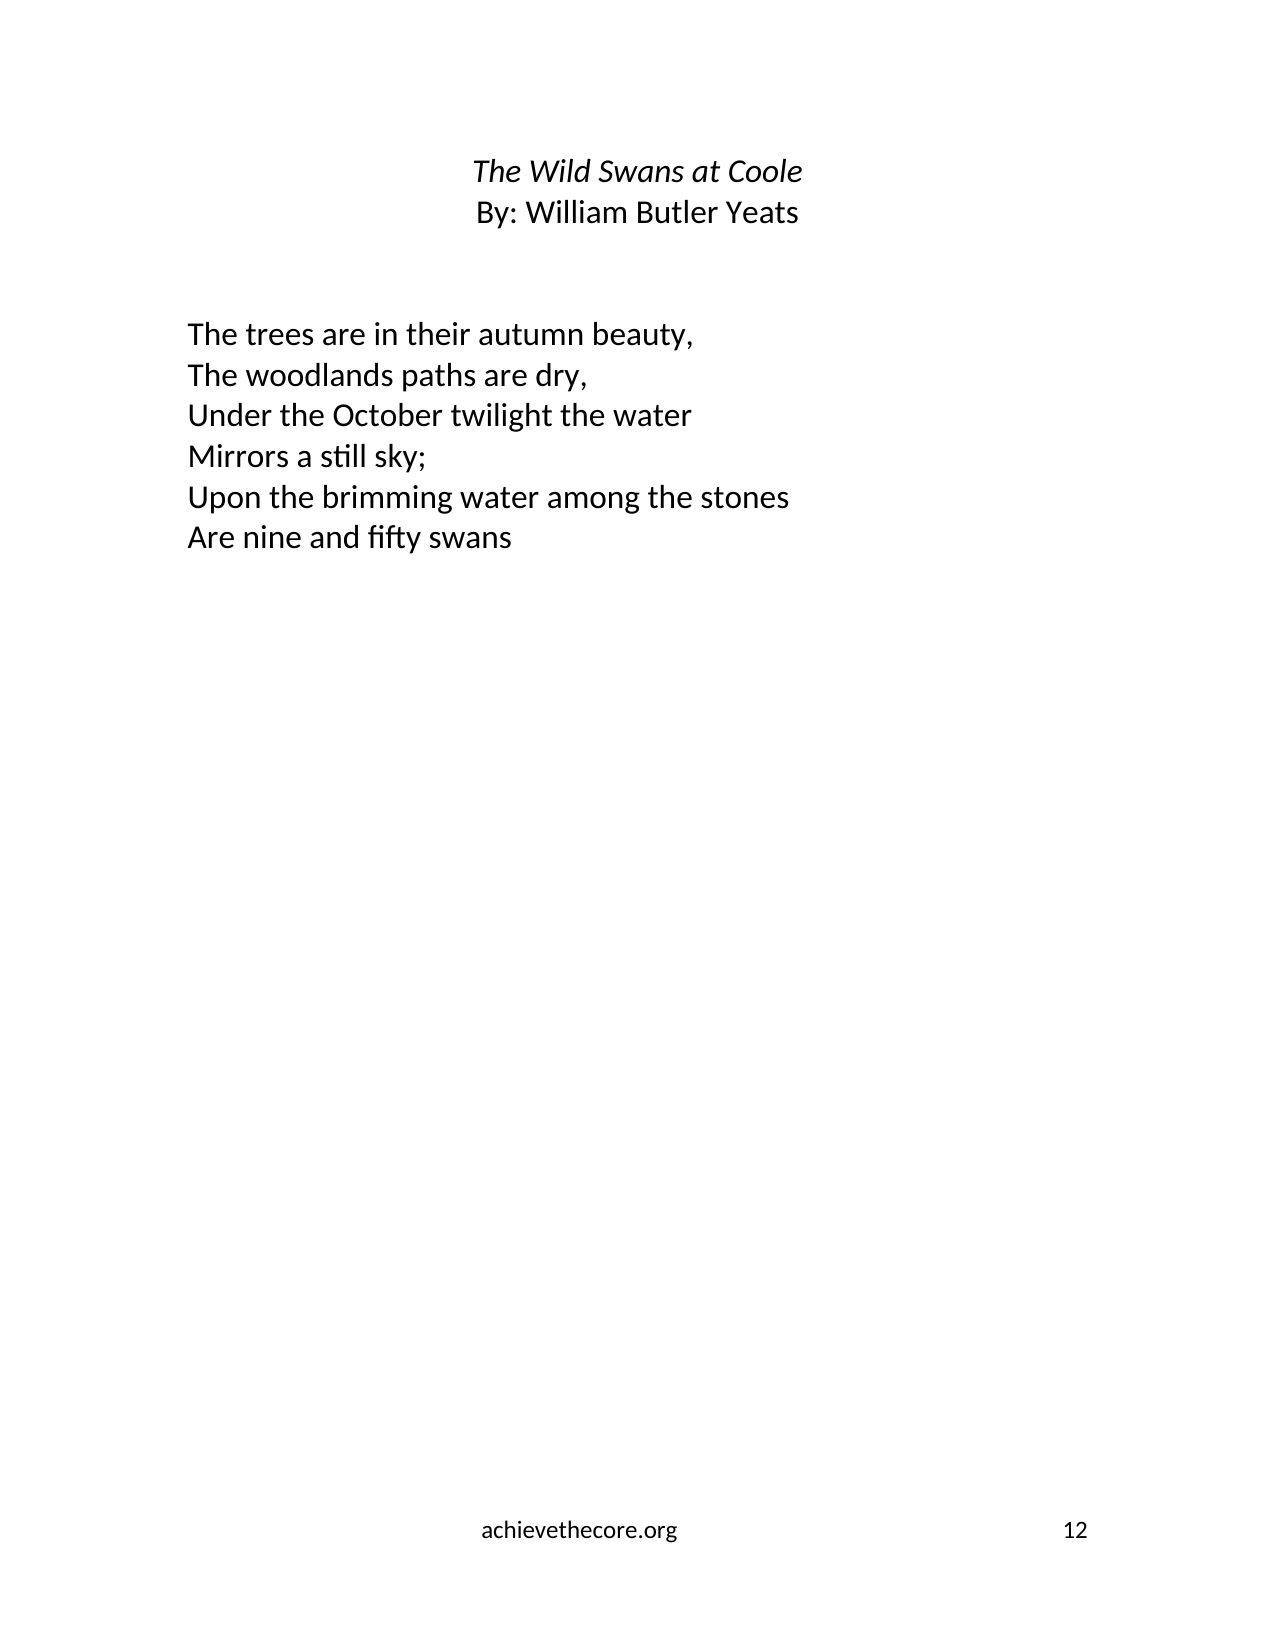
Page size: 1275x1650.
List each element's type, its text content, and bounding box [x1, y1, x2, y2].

text The Wild Swans at Coole [187, 150, 1087, 191]
text Mirrors a still sky; [187, 435, 1087, 476]
text The woodlands paths are dry, [187, 354, 1087, 394]
text Under the October twilight the water [187, 394, 1087, 435]
text The trees are in their autumn beauty, [187, 313, 1087, 354]
text Upon the brimming water among the stones [187, 476, 1087, 517]
text Are nine and fifty swans [187, 517, 1087, 557]
text By: William Butler Yeats [187, 191, 1087, 231]
